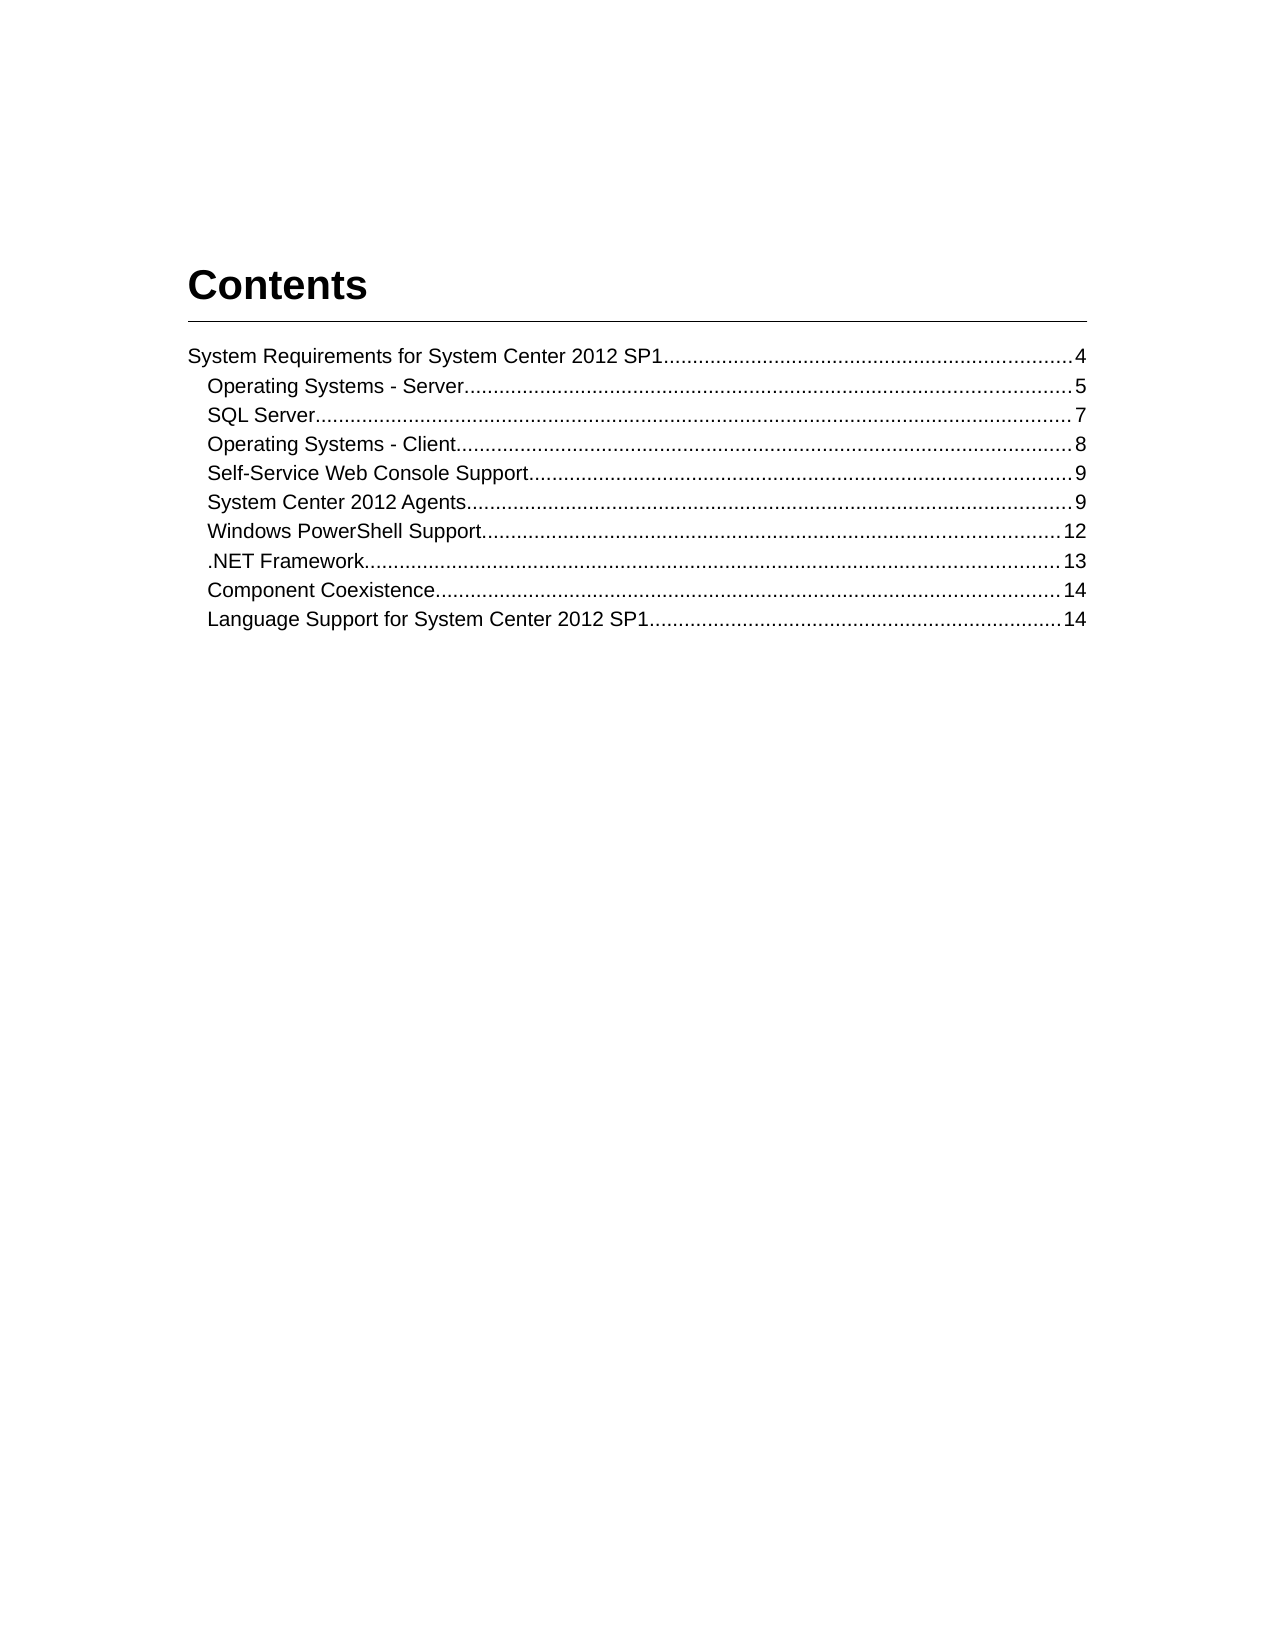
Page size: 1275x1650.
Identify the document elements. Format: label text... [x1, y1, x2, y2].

text Language Support for System Center 2012 SP1 14 [207, 603, 1087, 632]
text Operating Systems - Server 5 [207, 370, 1087, 399]
text System Center 2012 Agents 9 [207, 486, 1087, 516]
text .NET Framework 13 [207, 545, 1087, 574]
text SQL Server 7 [207, 399, 1087, 428]
text Operating Systems - Client 8 [207, 428, 1087, 457]
text Windows PowerShell Support 12 [207, 516, 1087, 545]
text Component Coexistence 14 [207, 574, 1087, 603]
text Self-Service Web Console Support 9 [207, 457, 1087, 486]
text System Requirements for System Center 2012 SP1 4 [187, 341, 1087, 370]
text Contents [187, 260, 1087, 322]
